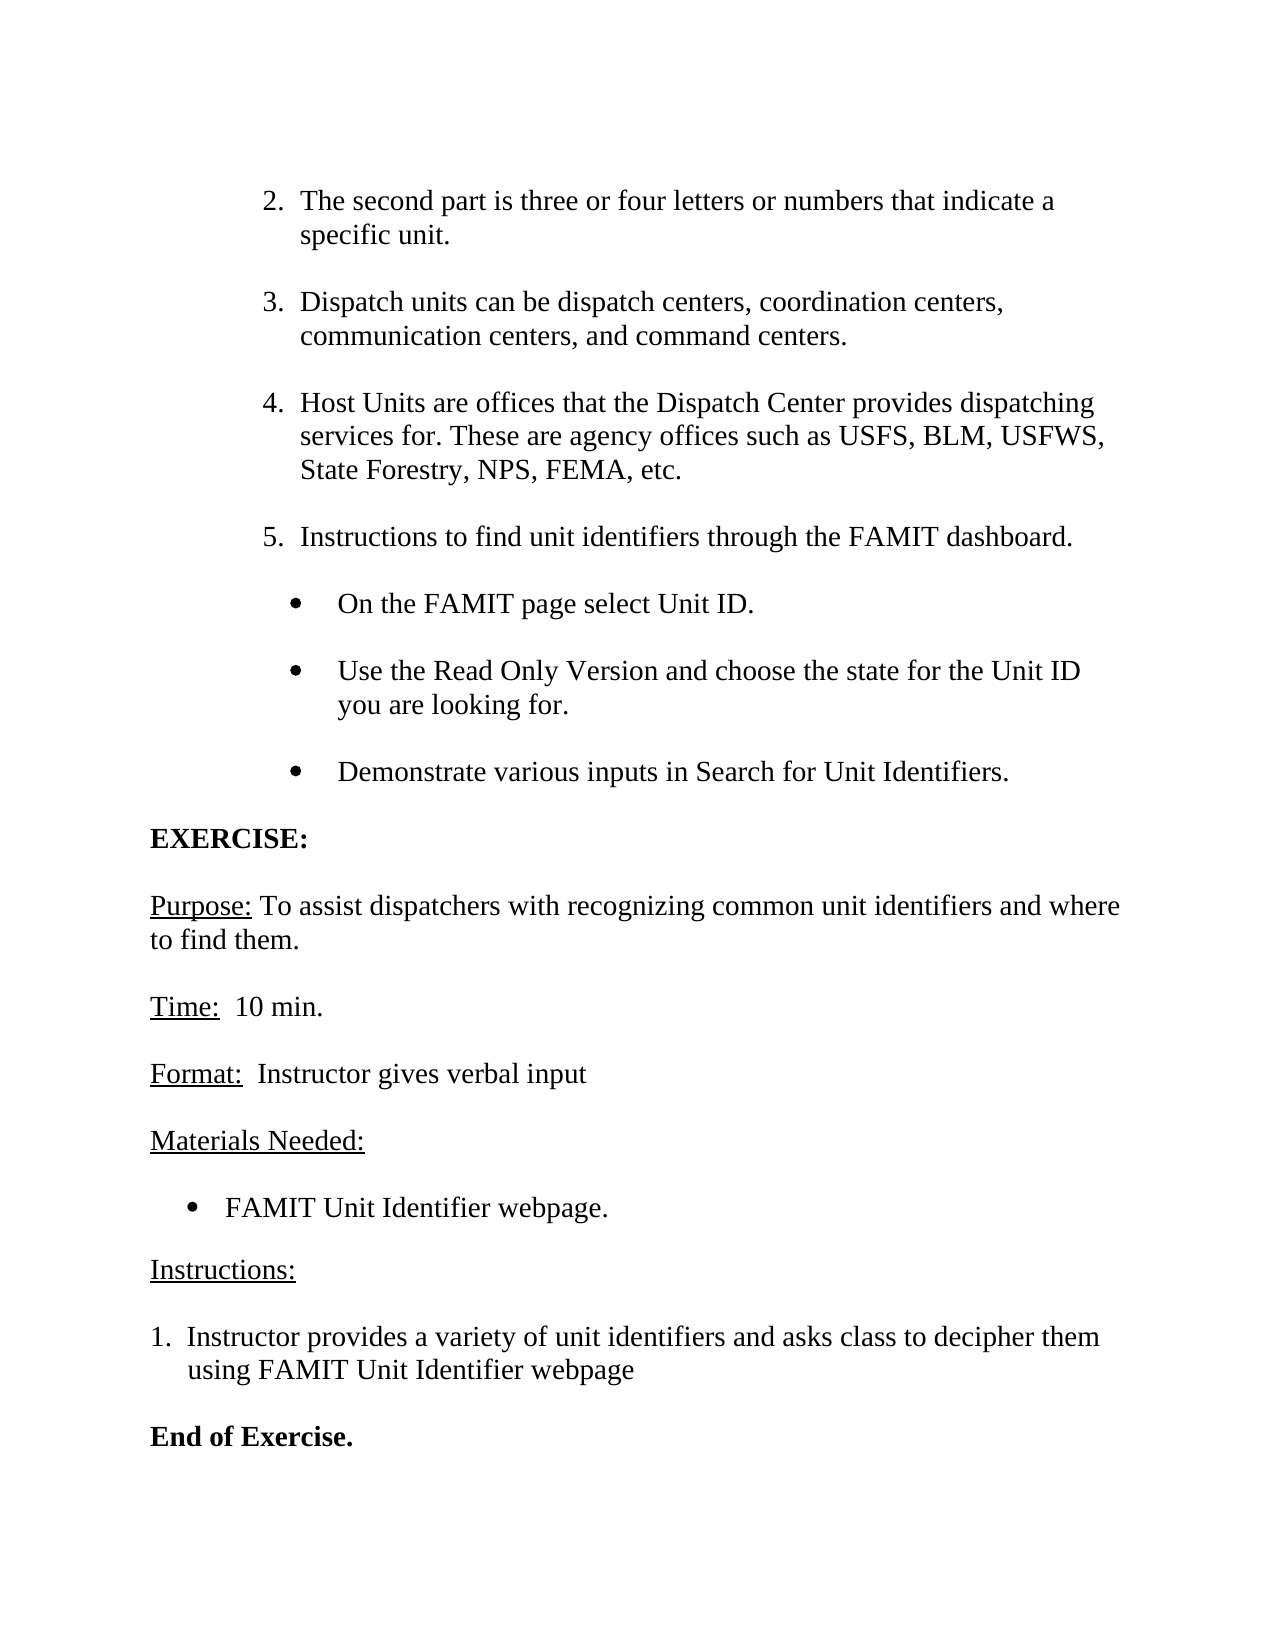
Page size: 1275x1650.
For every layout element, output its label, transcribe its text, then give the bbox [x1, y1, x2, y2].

text Materials Needed: [150, 1123, 1125, 1157]
text Instructions: [150, 1252, 1125, 1285]
list Demonstrate various inputs in Search for Unit Identifiers. [291, 754, 1125, 788]
list Use the Read Only Version and choose the state for the Unit ID you are looking for. [291, 653, 1125, 720]
list The second part is three or four letters or numbers that indicate a specific unit. [262, 183, 1125, 251]
text Format: Instructor gives verbal input [150, 1056, 1125, 1089]
list Dispatch units can be dispatch centers, coordination centers, communication centers, and command centers. [262, 284, 1125, 351]
list On the FAMIT page select Unit ID. [291, 586, 1125, 620]
text Time: 10 min. [150, 989, 1125, 1022]
text End of Exercise. [150, 1419, 1125, 1453]
list Instructions to find unit identifiers through the FAMIT dashboard. [262, 519, 1125, 552]
text Purpose: To assist dispatchers with recognizing common unit identifiers and where to find them. [150, 888, 1125, 955]
list Host Units are offices that the Dispatch Center provides dispatching services for. These are agency offices such as USFS, BLM, USFWS, State Forestry, NPS, FEMA, etc. [262, 385, 1125, 485]
text EXERCISE: [150, 821, 1125, 855]
list FAMIT Unit Identifier webpage. [187, 1190, 1125, 1224]
text 1. Instructor provides a variety of unit identifiers and asks class to decipher them using FAMIT Unit Identifier webpage [150, 1319, 1125, 1386]
